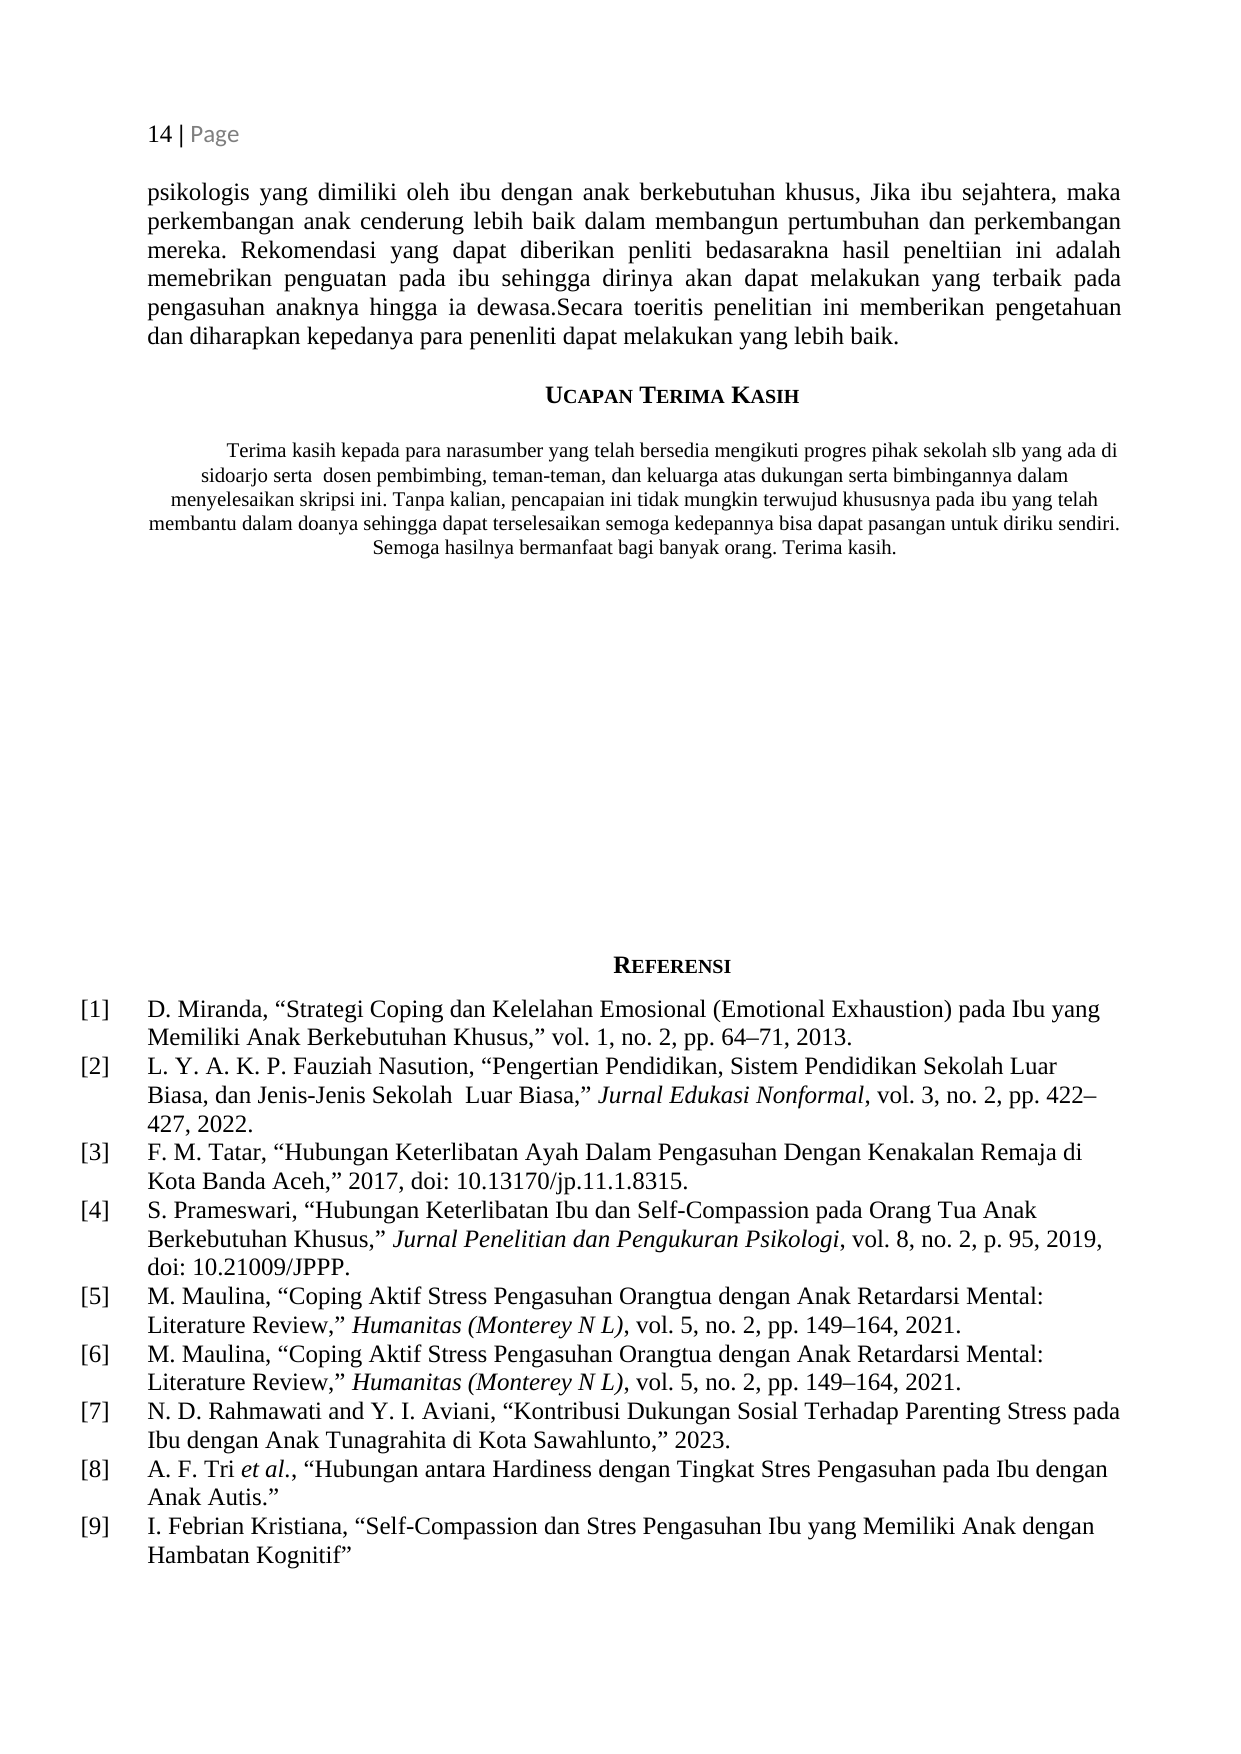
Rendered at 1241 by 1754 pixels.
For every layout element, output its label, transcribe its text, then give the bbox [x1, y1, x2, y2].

subtitle Referensi [147, 950, 1122, 979]
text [147, 177, 1122, 350]
subtitle Terima kasih kepada para narasumber yang telah bersedia mengikuti progres pihak sekolah slb yang ada di sidoarjo serta dosen pembimbing, teman-teman, dan keluarga atas dukungan serta bimbingannya dalam menyelesaikan skripsi ini. Tanpa kalian, pencapaian ini tidak mungkin terwujud khususnya pada ibu yang telah membantu dalam doanya sehingga dapat terselesaikan semoga kedepannya bisa dapat pasangan untuk diriku sendiri. Semoga hasilnya bermanfaat bagi banyak orang. Terima kasih. [147, 438, 1122, 559]
subtitle Ucapan Terima Kasih [147, 380, 1122, 408]
